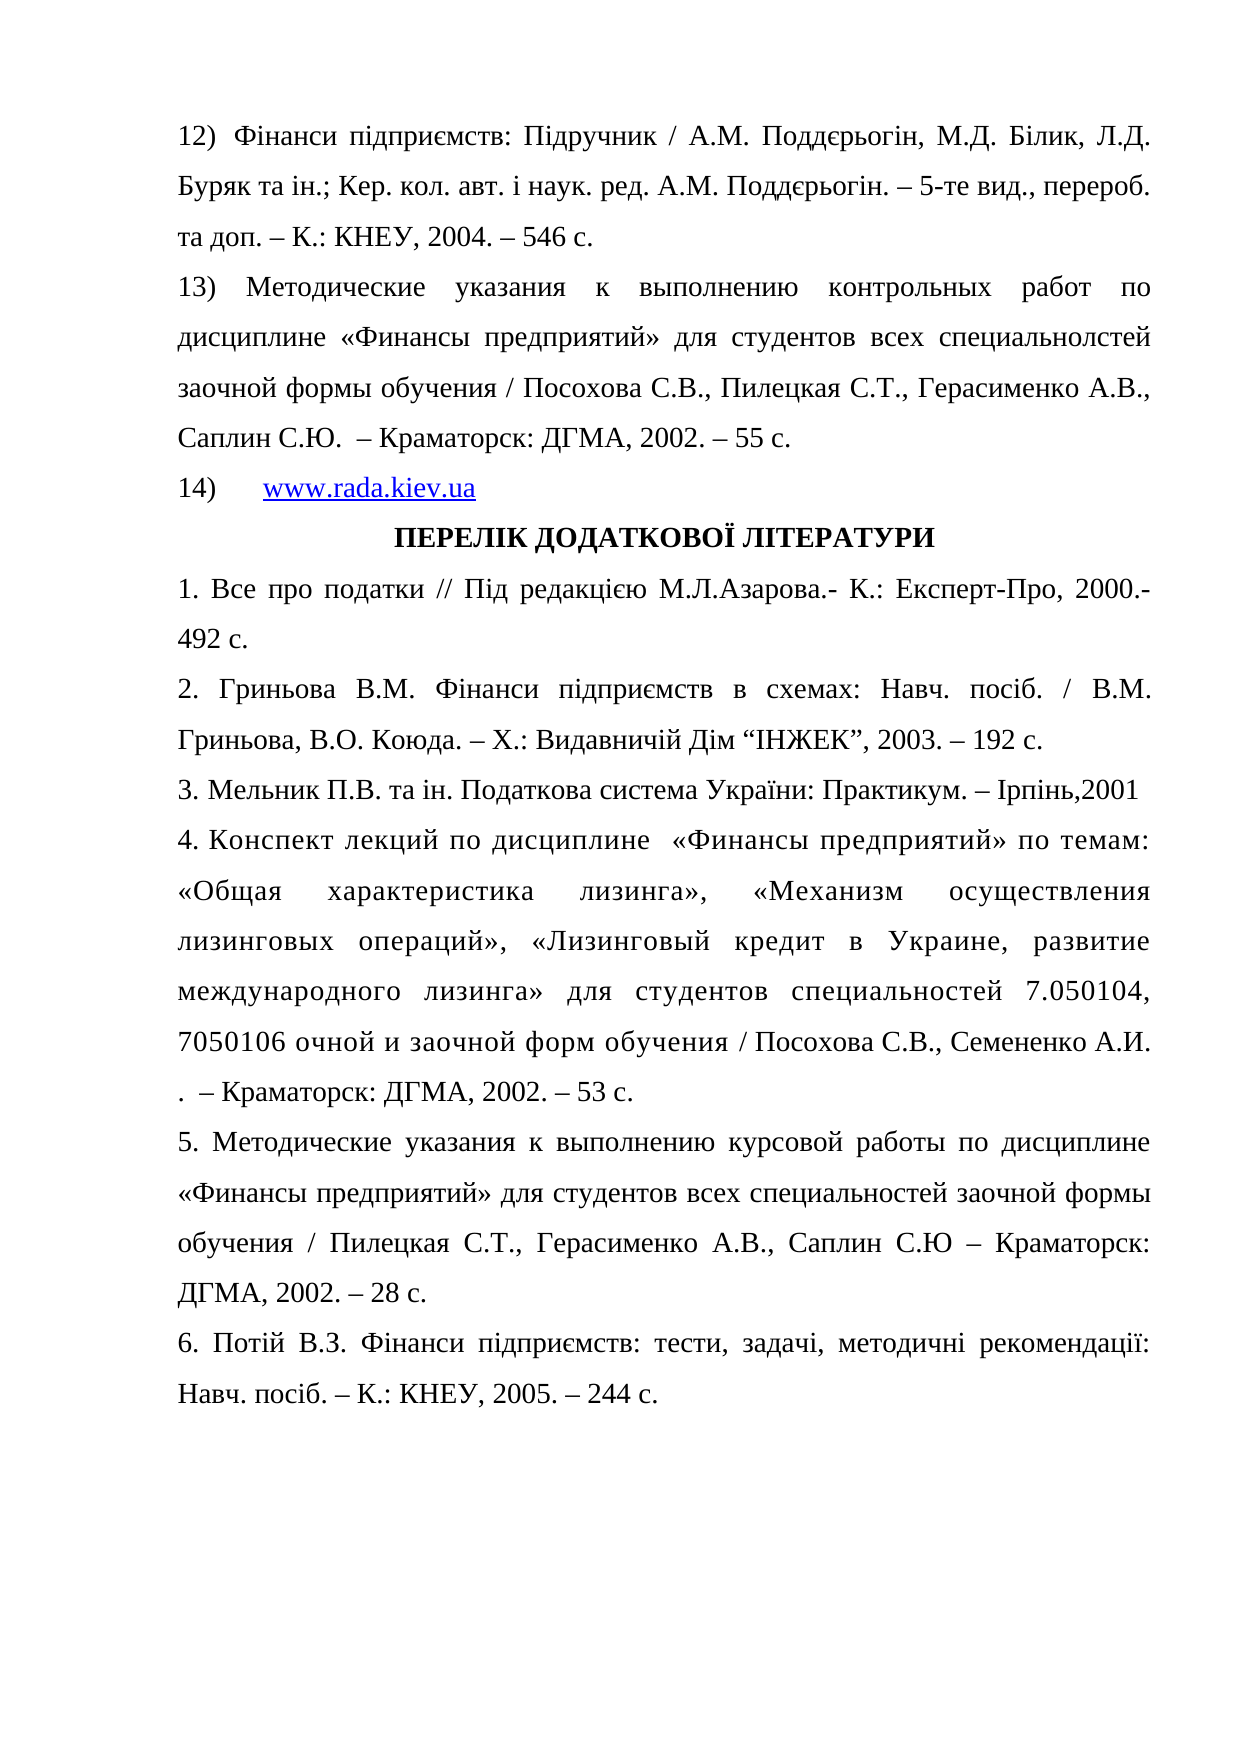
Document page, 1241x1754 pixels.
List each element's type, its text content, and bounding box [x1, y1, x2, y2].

text 6. Потій В.З. Фінанси підприємств: тести, задачі, методичні рекомендації: Навч. посіб. – К.: КНЕУ, 2005. – 244 с. [177, 1326, 1152, 1409]
list www.rada.kiev.ua [177, 470, 1152, 504]
text 13) Методические указания к выполнению контрольных работ по дисциплине «Финансы предприятий» для студентов всех специальнолстей заочной формы обучения / Посохова С.В., Пилецкая С.Т., Герасименко А.В., Саплин С.Ю. – Краматорск: ДГМА, 2002. – 55 с. [177, 269, 1152, 453]
text 1. Все про податки // Під редакцією М.Л.Азарова.- К.: Експерт-Про, 2000.- 492 с. [177, 571, 1152, 655]
text 3. Мельник П.В. та ін. Податкова система України: Практикум. – Ірпінь,2001 [177, 772, 1152, 806]
text 4. Конспект лекций по дисциплине «Финансы предприятий» по темам: «Общая характеристика лизинга», «Механизм осуществления лизинговых операций», «Лизинговый кредит в Украине, развитие международного лизинга» для студентов специальностей 7.050104, 7050106 очной и заочной форм обучения / Посохова С.В., Семененко А.И. . – Краматорск: ДГМА, 2002. – 53 с. [177, 822, 1152, 1108]
text 2. Гриньова В.М. Фінанси підприємств в схемах: Навч. посіб. / В.М. Гриньова, В.О. Коюда. – Х.: Видавничій Дім “ІНЖЕК”, 2003. – 192 с. [177, 672, 1152, 755]
list Фінанси підприємств: Підручник / А.М. Поддєрьогін, М.Д. Білик, Л.Д. Буряк та ін.; Кер. кол. авт. і наук. ред. А.М. Поддєрьогін. – 5-те вид., перероб. та доп. – К.: КНЕУ, 2004. – 546 с. [177, 118, 1152, 252]
text 5. Методические указания к выполнению курсовой работы по дисциплине «Финансы предприятий» для студентов всех специальностей заочной формы обучения / Пилецкая С.Т., Герасименко А.В., Саплин С.Ю – Краматорск: ДГМА, 2002. – 28 с. [177, 1124, 1152, 1309]
text ПЕРЕЛІК ДОДАТКОВОЇ ЛІТЕРАТУРИ [177, 521, 1152, 554]
